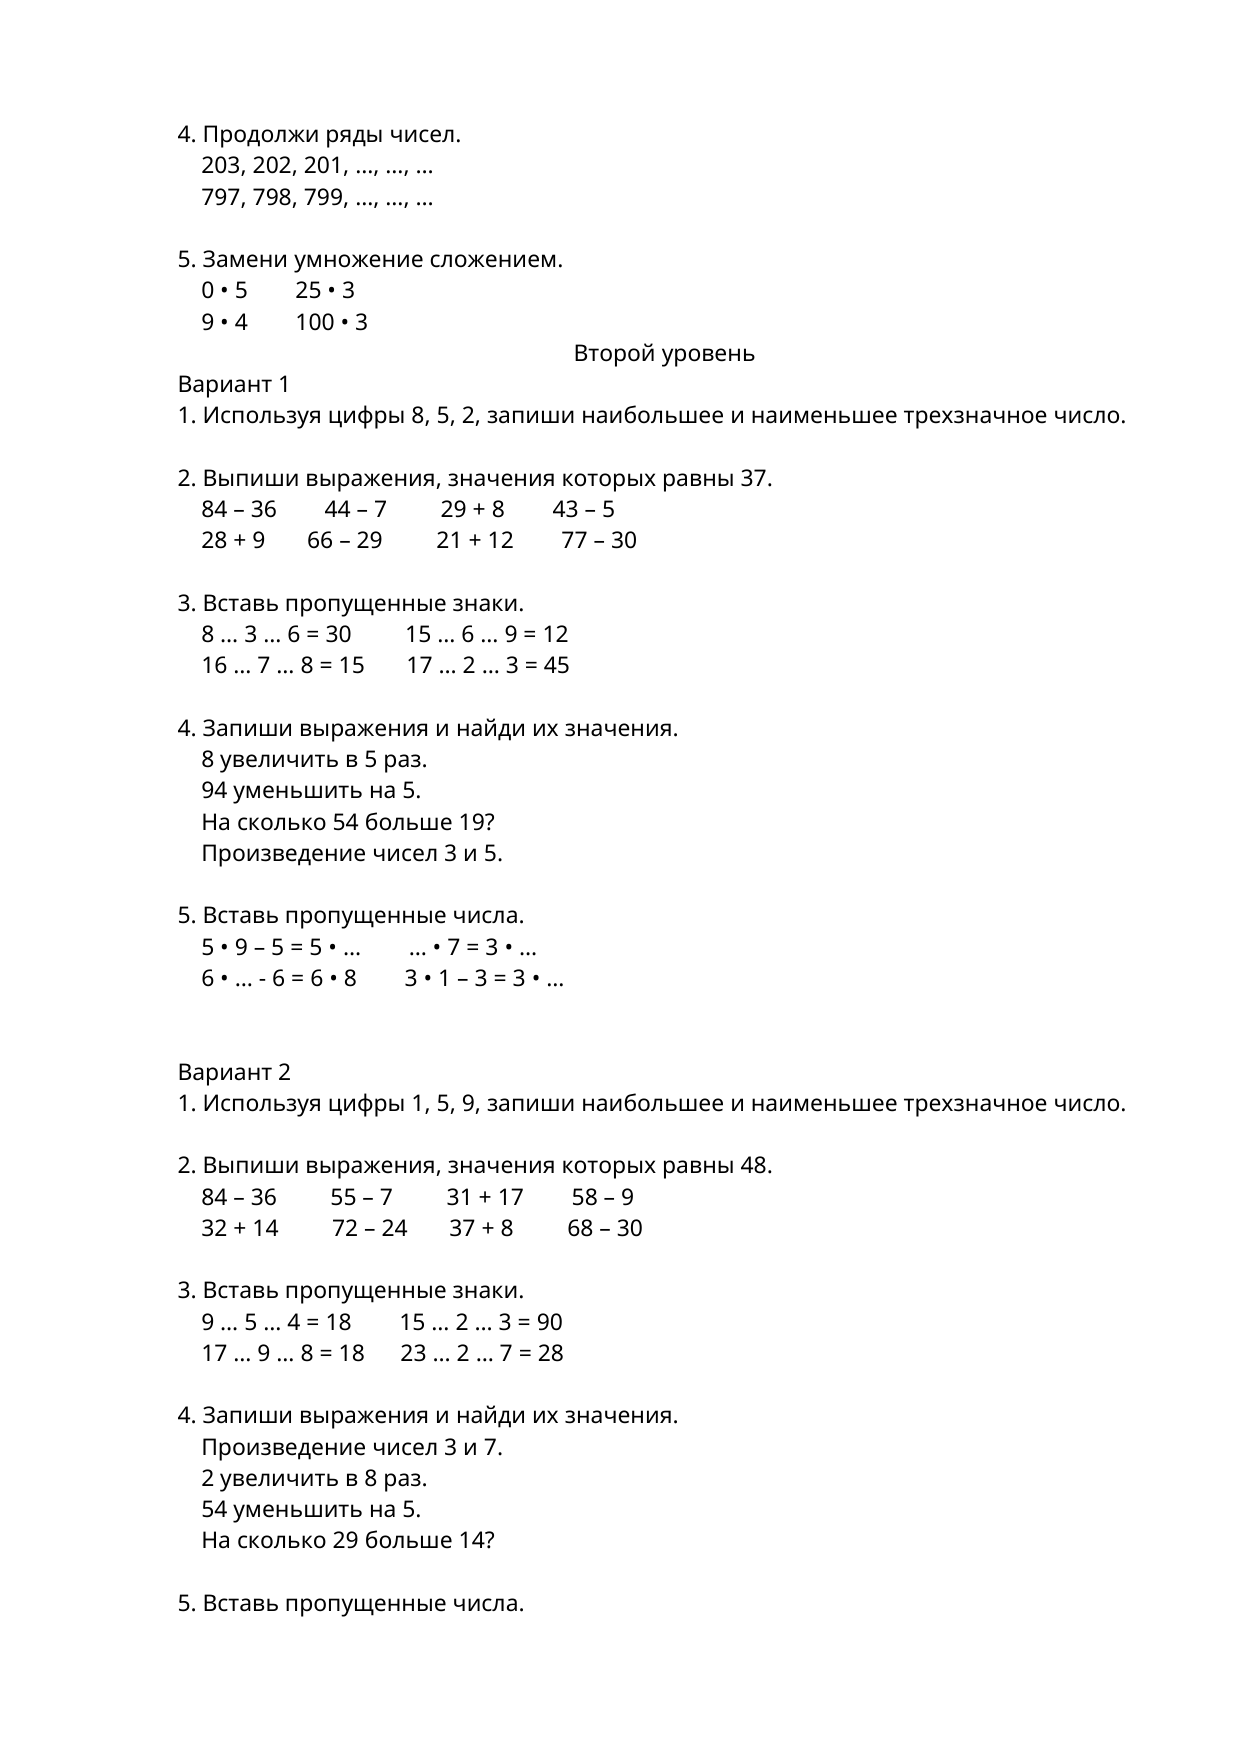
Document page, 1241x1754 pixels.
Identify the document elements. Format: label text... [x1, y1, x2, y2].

text Второй уровень [177, 337, 1152, 368]
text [177, 368, 1152, 1618]
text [177, 118, 1152, 337]
